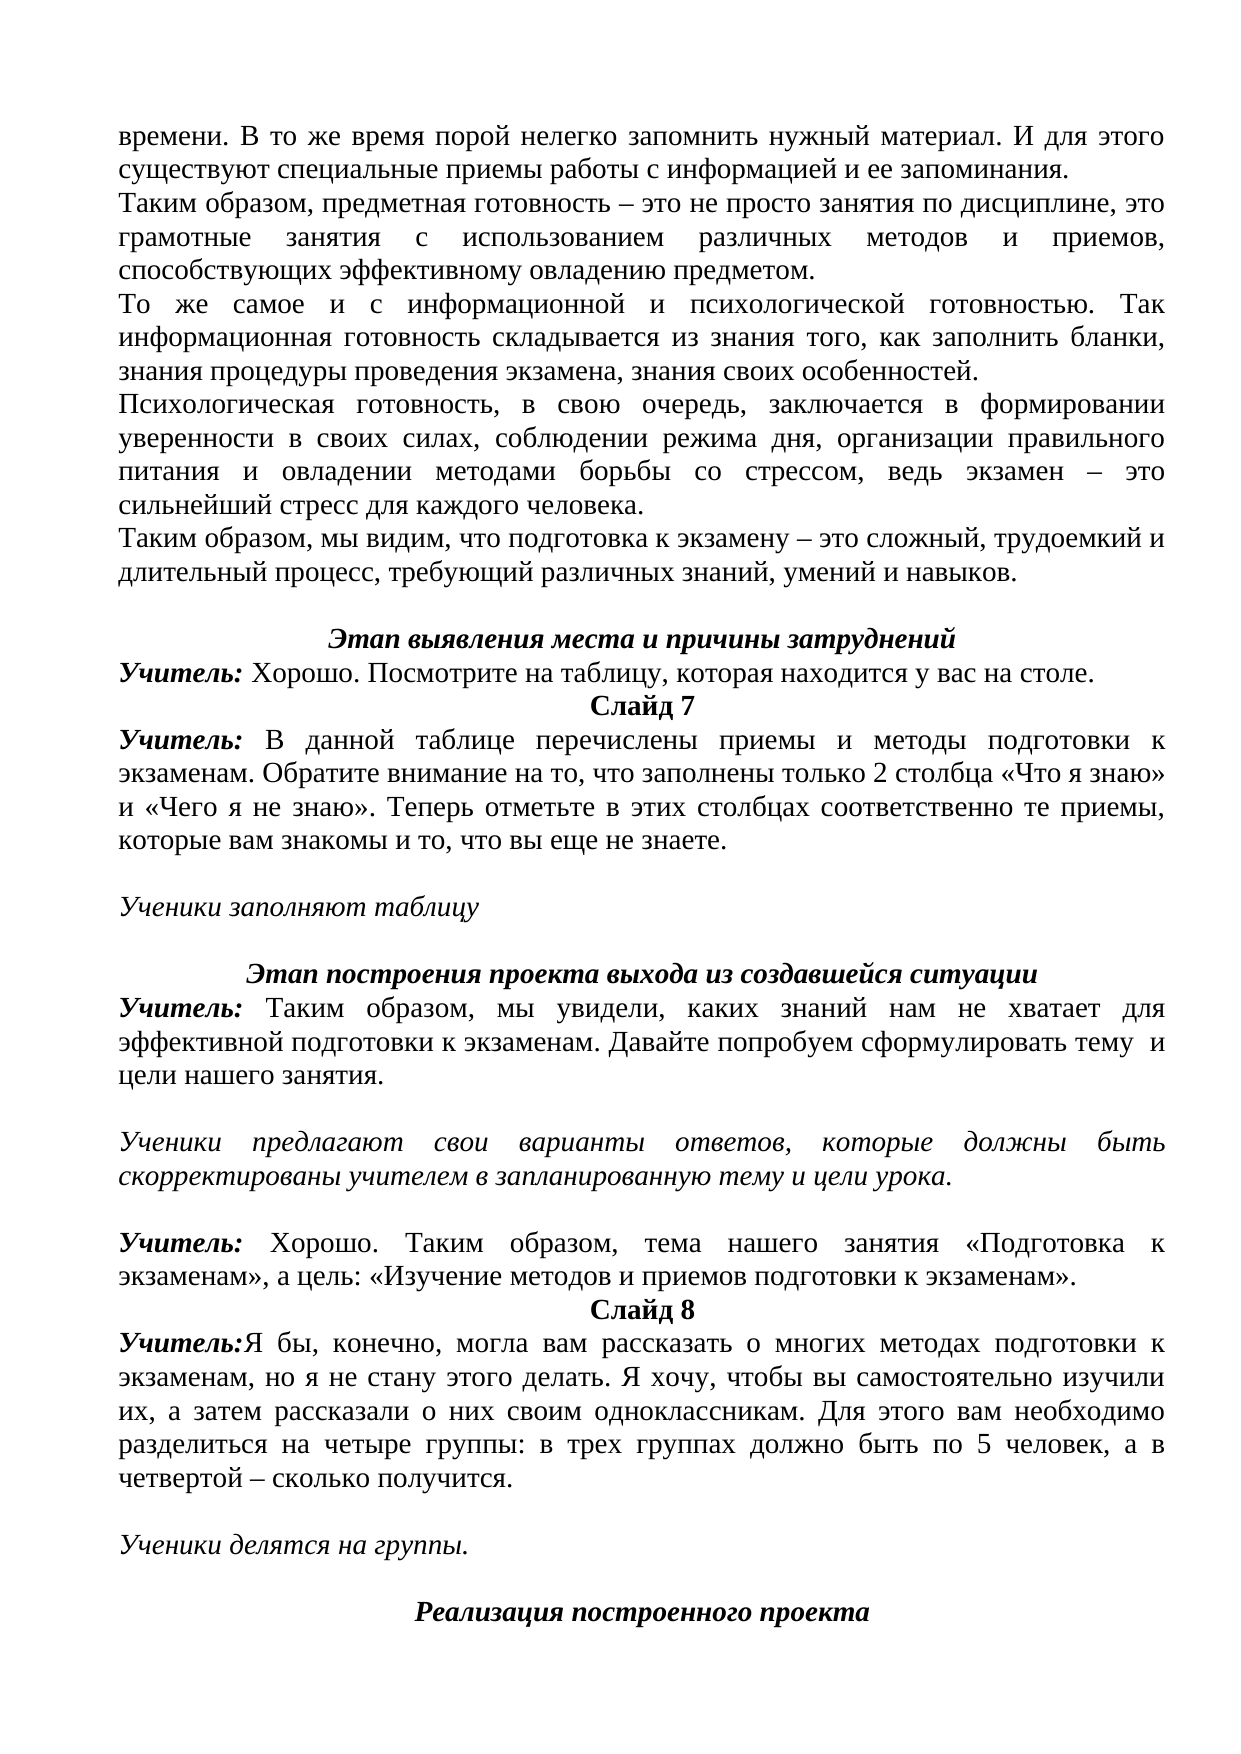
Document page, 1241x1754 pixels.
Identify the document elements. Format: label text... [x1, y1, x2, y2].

text Ученики делятся на группы. [118, 1527, 1166, 1560]
text То же самое и с информационной и психологической готовностью. Так информационная готовность складывается из знания того, как заполнить бланки, знания процедуры проведения экзамена, знания своих особенностей. [118, 286, 1166, 386]
text Ученики предлагают свои варианты ответов, которые должны быть скорректированы учителем в запланированную тему и цели урока. [118, 1124, 1166, 1191]
text Учитель:Я бы, конечно, могла вам рассказать о многих методах подготовки к экзаменам, но я не стану этого делать. Я хочу, чтобы вы самостоятельно изучили их, а затем рассказали о них своим одноклассникам. Для этого вам необходимо разделиться на четыре группы: в трех группах должно быть по 5 человек, а в четвертой – сколько получится. [118, 1326, 1166, 1493]
text Слайд 8 [118, 1292, 1166, 1326]
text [118, 118, 1166, 185]
text Ученики заполняют таблицу [118, 889, 1166, 923]
text Таким образом, предметная готовность – это не просто занятия по дисциплине, это грамотные занятия с использованием различных методов и приемов, способствующих эффективному овладению предметом. [118, 185, 1166, 286]
text Этап выявления места и причины затруднений [118, 621, 1166, 655]
text Этап построения проекта выхода из создавшейся ситуации [118, 957, 1166, 990]
text Слайд 7 [118, 688, 1166, 722]
text Учитель: Хорошо. Таким образом, тема нашего занятия «Подготовка к экзаменам», а цель: «Изучение методов и приемов подготовки к экзаменам». [118, 1225, 1166, 1292]
text Учитель: В данной таблице перечислены приемы и методы подготовки к экзаменам. Обратите внимание на то, что заполнены только 2 столбца «Что я знаю» и «Чего я не знаю». Теперь отметьте в этих столбцах соответственно те приемы, которые вам знакомы и то, что вы еще не знаете. [118, 722, 1166, 856]
text Учитель: Таким образом, мы увидели, каких знаний нам не хватает для эффективной подготовки к экзаменам. Давайте попробуем сформулировать тему и цели нашего занятия. [118, 990, 1166, 1091]
text Реализация построенного проекта [118, 1594, 1166, 1627]
text Учитель: Хорошо. Посмотрите на таблицу, которая находится у вас на столе. [118, 655, 1166, 688]
text Психологическая готовность, в свою очередь, заключается в формировании уверенности в своих силах, соблюдении режима дня, организации правильного питания и овладении методами борьбы со стрессом, ведь экзамен – это сильнейший стресс для каждого человека. [118, 386, 1166, 521]
text Таким образом, мы видим, что подготовка к экзамену – это сложный, трудоемкий и длительный процесс, требующий различных знаний, умений и навыков. [118, 521, 1166, 588]
